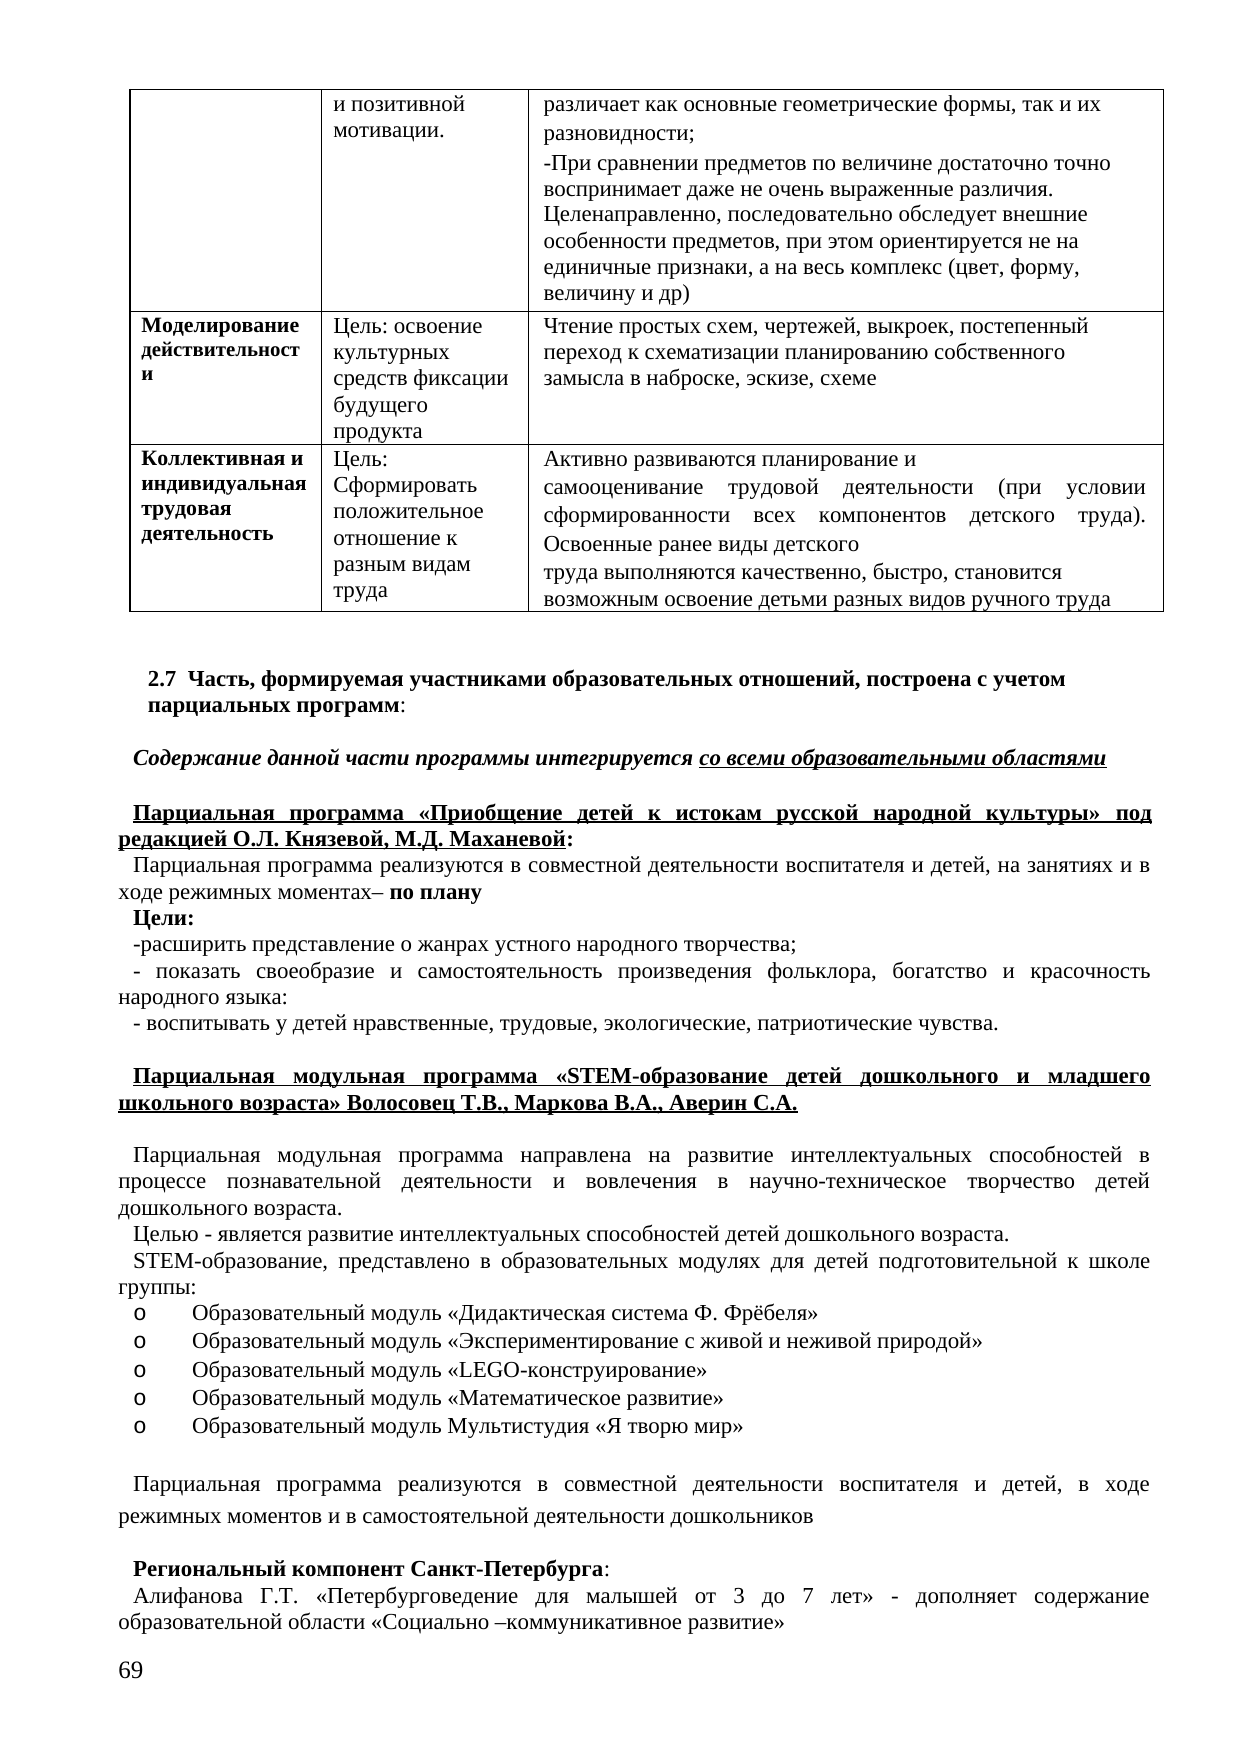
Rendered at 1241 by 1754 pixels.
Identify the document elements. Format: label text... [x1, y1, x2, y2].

subtitle Парциальная модульная программа «STEM-образование детей дошкольного и младшего школьного возраста» Волосовец Т.В., Маркова В.А., Аверин С.А. [118, 1062, 1152, 1115]
text Целью - является развитие интеллектуальных способностей детей дошкольного возраста. [118, 1220, 1152, 1247]
text Цели: [118, 904, 1152, 930]
text Парциальная модульная программа направлена на развитие интеллектуальных способностей в процессе познавательной деятельности и вовлечения в научно-техническое творчество детей дошкольного возраста. [118, 1141, 1152, 1220]
list Образовательный модуль Мультистудия «Я творю мир» [118, 1412, 1152, 1441]
table_cell Коллективная и индивидуальная трудовая деятельность [131, 445, 321, 611]
text Региональный компонент Санкт-Петербурга: [118, 1555, 1152, 1582]
text - воспитывать у детей нравственные, трудовые, экологические, патриотические чувства. [118, 1009, 1152, 1036]
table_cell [322, 90, 528, 311]
list Образовательный модуль «Дидактическая система Ф. Фрёбеля» [118, 1299, 1152, 1328]
list Образовательный модуль «LEGO-конструирование» [118, 1356, 1152, 1384]
text Парциальная программа реализуются в совместной деятельности воспитателя и детей, в ходе режимных моментов и в самостоятельной деятельности дошкольников [118, 1464, 1152, 1529]
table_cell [529, 90, 1163, 311]
list Образовательный модуль «Математическое развитие» [118, 1384, 1152, 1412]
text Содержание данной части программы интегрируется со всеми образовательными областями [118, 744, 1152, 770]
list Образовательный модуль «Экспериментирование с живой и неживой природой» [118, 1328, 1152, 1356]
text Парциальная программа реализуются в совместной деятельности воспитателя и детей, на занятиях и в ходе режимных моментах– по плану [118, 851, 1152, 904]
table_cell Активно развиваются планирование и самооценивание трудовой деятельности (при условии сформированности всех компонентов детского труда). Освоенные ранее виды детского труда выполняются качественно, быстро, становится возможным освоение детьми разных видов ручного труда [529, 445, 1163, 611]
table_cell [131, 90, 321, 311]
text STEM-образование, представлено в образовательных модулях для детей подготовительной к школе группы: [118, 1247, 1152, 1299]
text -расширить представление о жанрах устного народного творчества; [118, 930, 1152, 957]
table_cell Моделирование действительности [131, 312, 321, 443]
text Парциальная программа «Приобщение детей к истокам русской народной культуры» под редакцией О.Л. Князевой, М.Д. Маханевой: [118, 799, 1152, 851]
text Алифанова Г.Т. «Петербурговедение для малышей от 3 до 7 лет» - дополняет содержание образовательной области «Социально –коммуникативное развитие» [118, 1582, 1152, 1634]
table_cell Цель: освоение культурных средств фиксации будущего продукта [322, 312, 528, 443]
table_cell Цель: Сформировать положительное отношение к разным видам труда [322, 445, 528, 611]
table_cell Чтение простых схем, чертежей, выкроек, постепенный переход к схематизации планированию собственного замысла в наброске, эскизе, схеме [529, 312, 1163, 443]
text 2.7 Часть, формируемая участниками образовательных отношений, построена с учетом парциальных программ: [148, 665, 1122, 717]
text - показать своеобразие и самостоятельность произведения фольклора, богатство и красочность народного языка: [118, 957, 1152, 1009]
